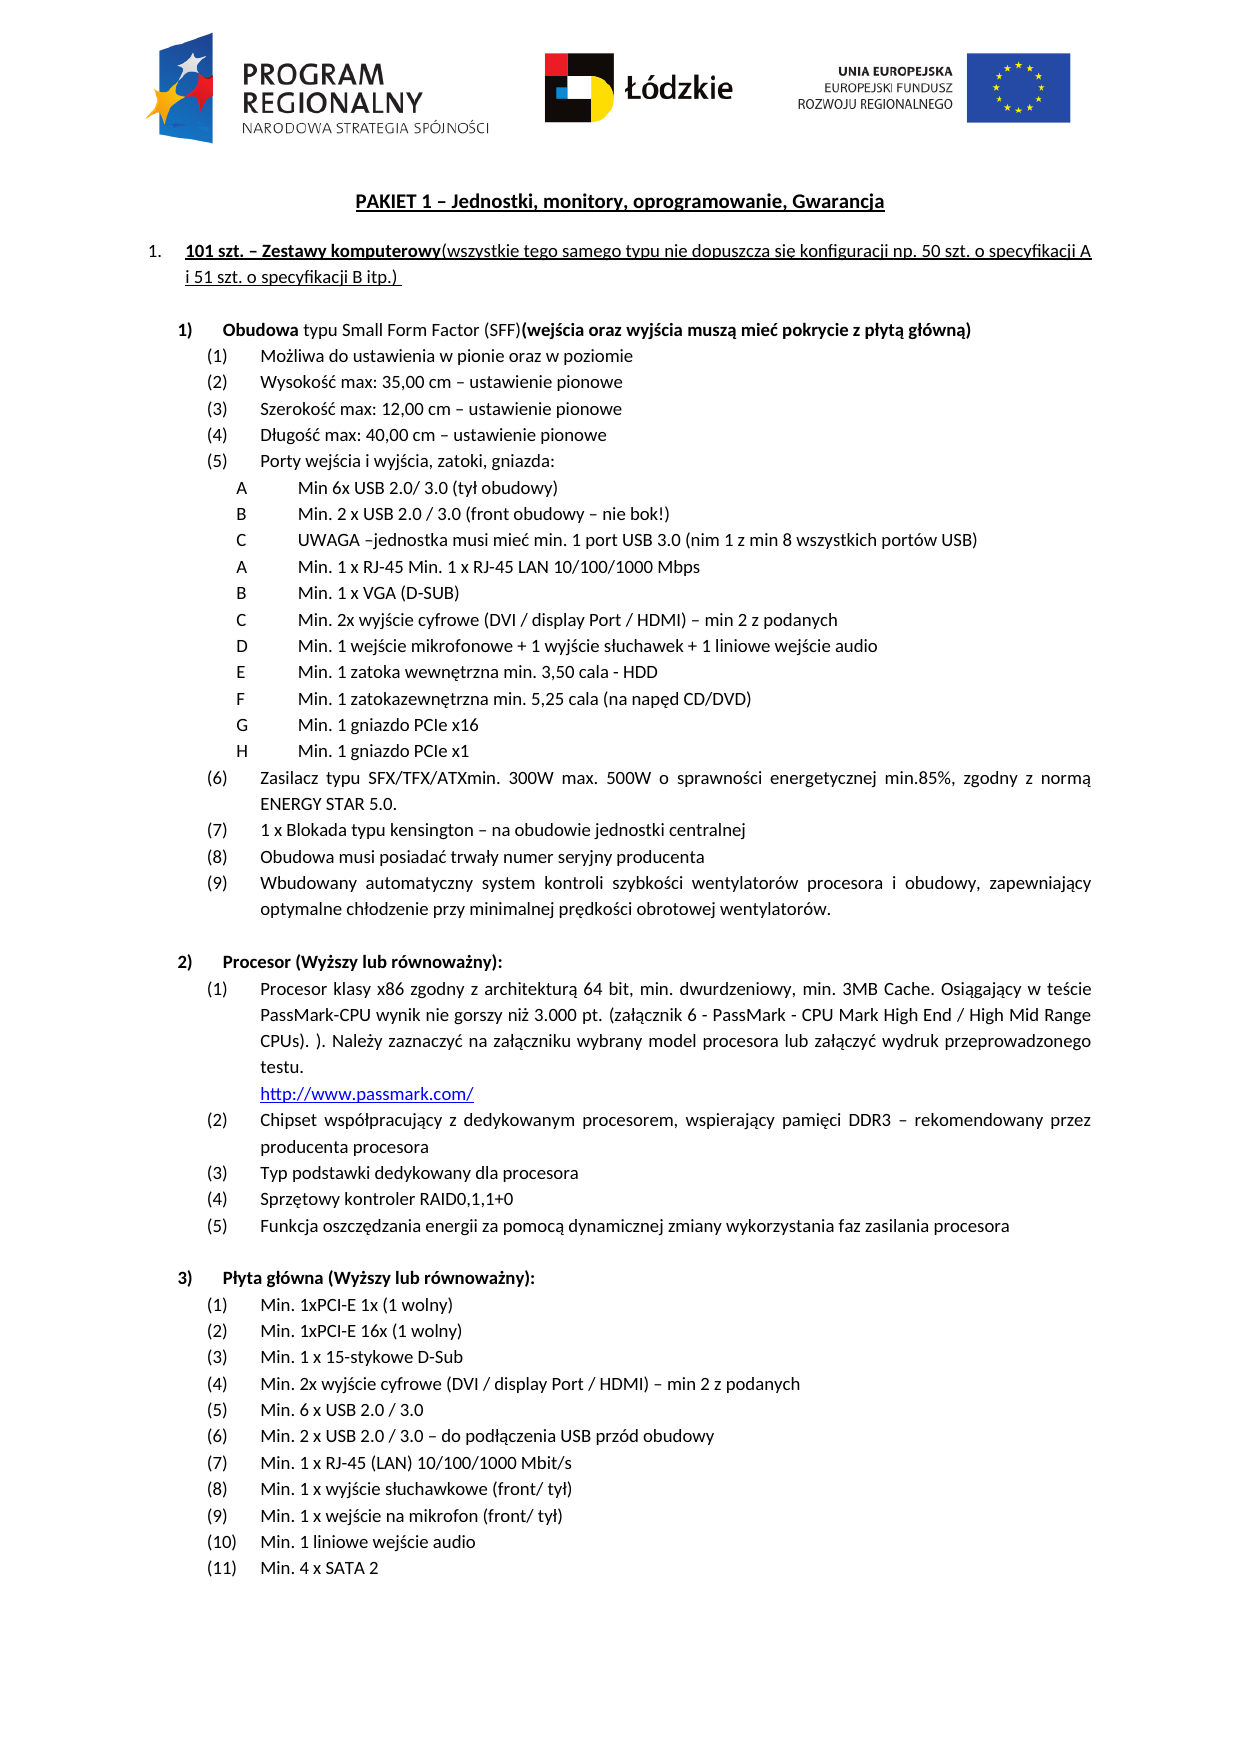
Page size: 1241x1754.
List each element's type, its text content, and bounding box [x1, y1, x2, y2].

list 101 szt. – Zestawy komputerowy(wszystkie tego samego typu nie dopuszcza się konfiguracji np. 50 szt. o specyfikacji A i 51 szt. o specyfikacji B itp.) [148, 239, 1093, 288]
list Min. 2 x USB 2.0 / 3.0 – do podłączenia USB przód obudowy [207, 1425, 1093, 1448]
list Zasilacz typu SFX/TFX/ATXmin. 300W max. 500W o sprawności energetycznej min.85%, zgodny z normą ENERGY STAR 5.0. [207, 766, 1093, 815]
list Funkcja oszczędzania energii za pomocą dynamicznej zmiany wykorzystania faz zasilania procesora [207, 1214, 1093, 1237]
list Sprzętowy kontroler RAID0,1,1+0 [207, 1187, 1093, 1210]
list Min. 1xPCI-E 1x (1 wolny) [207, 1293, 1093, 1316]
list Min. 1 gniazdo PCIe x16 [236, 713, 1093, 736]
picture [115, 6, 1096, 184]
list Chipset współpracujący z dedykowanym procesorem, wspierający pamięci DDR3 – rekomendowany przez producenta procesora [207, 1108, 1093, 1158]
text PAKIET 1 – Jednostki, monitory, oprogramowanie, Gwarancja [148, 189, 1093, 214]
list Szerokość max: 12,00 cm – ustawienie pionowe [207, 397, 1093, 420]
list Możliwa do ustawienia w pionie oraz w poziomie [207, 344, 1093, 367]
list Min. 2x wyjście cyfrowe (DVI / display Port / HDMI) – min 2 z podanych [236, 608, 1093, 631]
list Porty wejścia i wyjścia, zatoki, gniazda: [207, 449, 1093, 472]
list Min. 1xPCI-E 16x (1 wolny) [207, 1319, 1093, 1342]
list Min 6x USB 2.0/ 3.0 (tył obudowy) [236, 476, 1093, 499]
list Obudowa musi posiadać trwały numer seryjny producenta [207, 845, 1093, 868]
list 1 x Blokada typu kensington – na obudowie jednostki centralnej [207, 818, 1093, 841]
list Obudowa typu Small Form Factor (SFF)(wejścia oraz wyjścia muszą mieć pokrycie z płytą główną) [177, 318, 1093, 341]
list Min. 1 wejście mikrofonowe + 1 wyjście słuchawek + 1 liniowe wejście audio [236, 634, 1093, 657]
list Min. 1 x 15-stykowe D-Sub [207, 1346, 1093, 1368]
list Min. 6 x USB 2.0 / 3.0 [207, 1398, 1093, 1421]
list Wysokość max: 35,00 cm – ustawienie pionowe [207, 371, 1093, 393]
list Min. 4 x SATA 2 [207, 1556, 1093, 1579]
list Min. 1 zatokazewnętrzna min. 5,25 cala (na napęd CD/DVD) [236, 687, 1093, 710]
list Długość max: 40,00 cm – ustawienie pionowe [207, 423, 1093, 446]
list Min. 1 x VGA (D-SUB) [236, 581, 1093, 604]
list Min. 1 liniowe wejście audio [207, 1530, 1093, 1553]
list Min. 2x wyjście cyfrowe (DVI / display Port / HDMI) – min 2 z podanych [207, 1372, 1093, 1395]
list Min. 1 x RJ-45 (LAN) 10/100/1000 Mbit/s [207, 1451, 1093, 1474]
list Min. 1 x wejście na mikrofon (front/ tył) [207, 1504, 1093, 1527]
list Min. 1 x wyjście słuchawkowe (front/ tył) [207, 1477, 1093, 1500]
list Min. 1 zatoka wewnętrzna min. 3,50 cala - HDD [236, 660, 1093, 683]
list Procesor (Wyższy lub równoważny): [177, 950, 1093, 973]
list Min. 1 gniazdo PCIe x1 [236, 739, 1093, 762]
list UWAGA –jednostka musi mieć min. 1 port USB 3.0 (nim 1 z min 8 wszystkich portów USB) [236, 529, 1093, 552]
list http://www.passmark.com/ [260, 1082, 1093, 1105]
list Typ podstawki dedykowany dla procesora [207, 1161, 1093, 1184]
list Min. 2 x USB 2.0 / 3.0 (front obudowy – nie bok!) [236, 502, 1093, 525]
list Procesor klasy x86 zgodny z architekturą 64 bit, min. dwurdzeniowy, min. 3MB Cache. Osiągający w teście PassMark-CPU wynik nie gorszy niż 3.000 pt. (załącznik 6 - PassMark - CPU Mark High End / High Mid Range CPUs). ). Należy zaznaczyć na załączniku wybrany model procesora lub załączyć wydruk przeprowadzonego testu. [207, 977, 1093, 1079]
list Min. 1 x RJ-45 Min. 1 x RJ-45 LAN 10/100/1000 Mbps [236, 555, 1093, 578]
list Płyta główna (Wyższy lub równoważny): [177, 1267, 1093, 1289]
list Wbudowany automatyczny system kontroli szybkości wentylatorów procesora i obudowy, zapewniający optymalne chłodzenie przy minimalnej prędkości obrotowej wentylatorów. [207, 871, 1093, 921]
